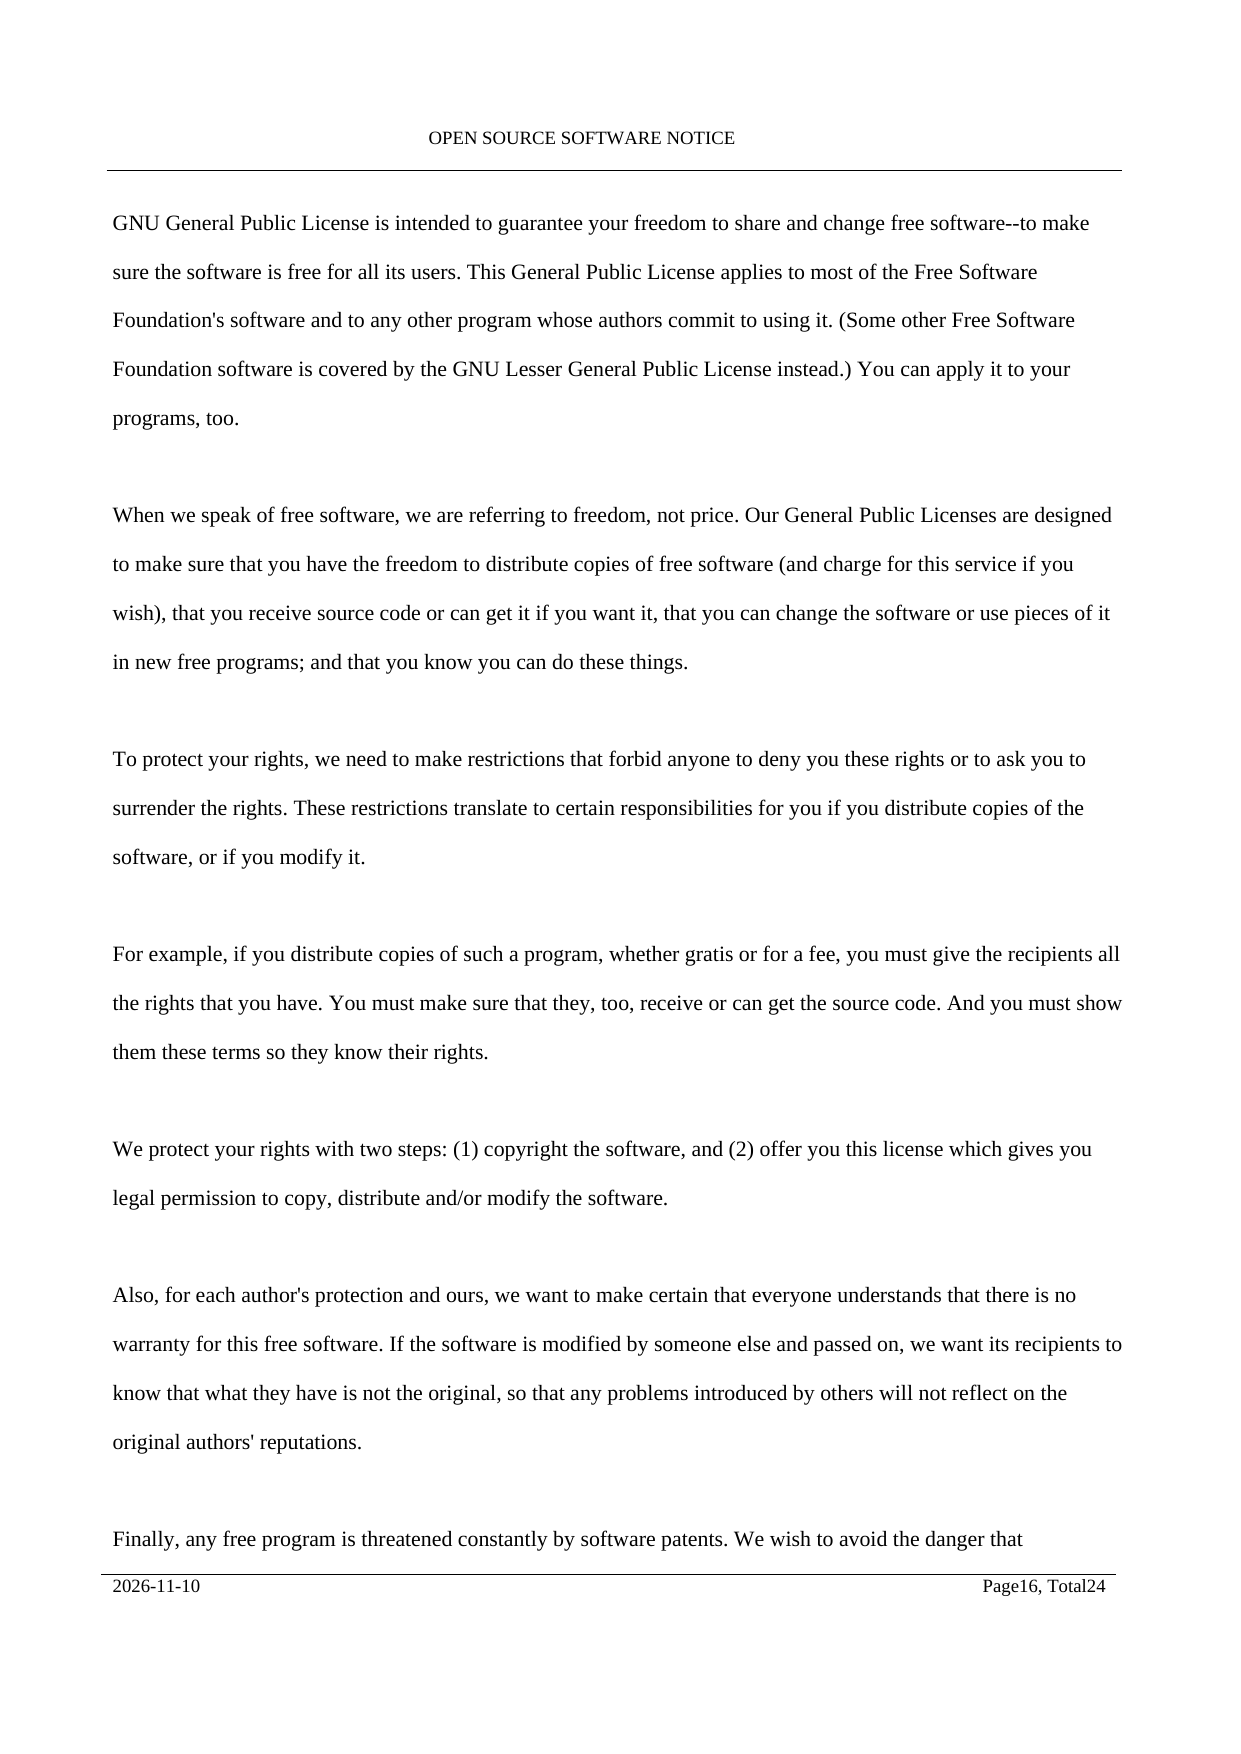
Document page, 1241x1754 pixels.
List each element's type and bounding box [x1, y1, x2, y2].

text [112, 206, 1128, 1555]
